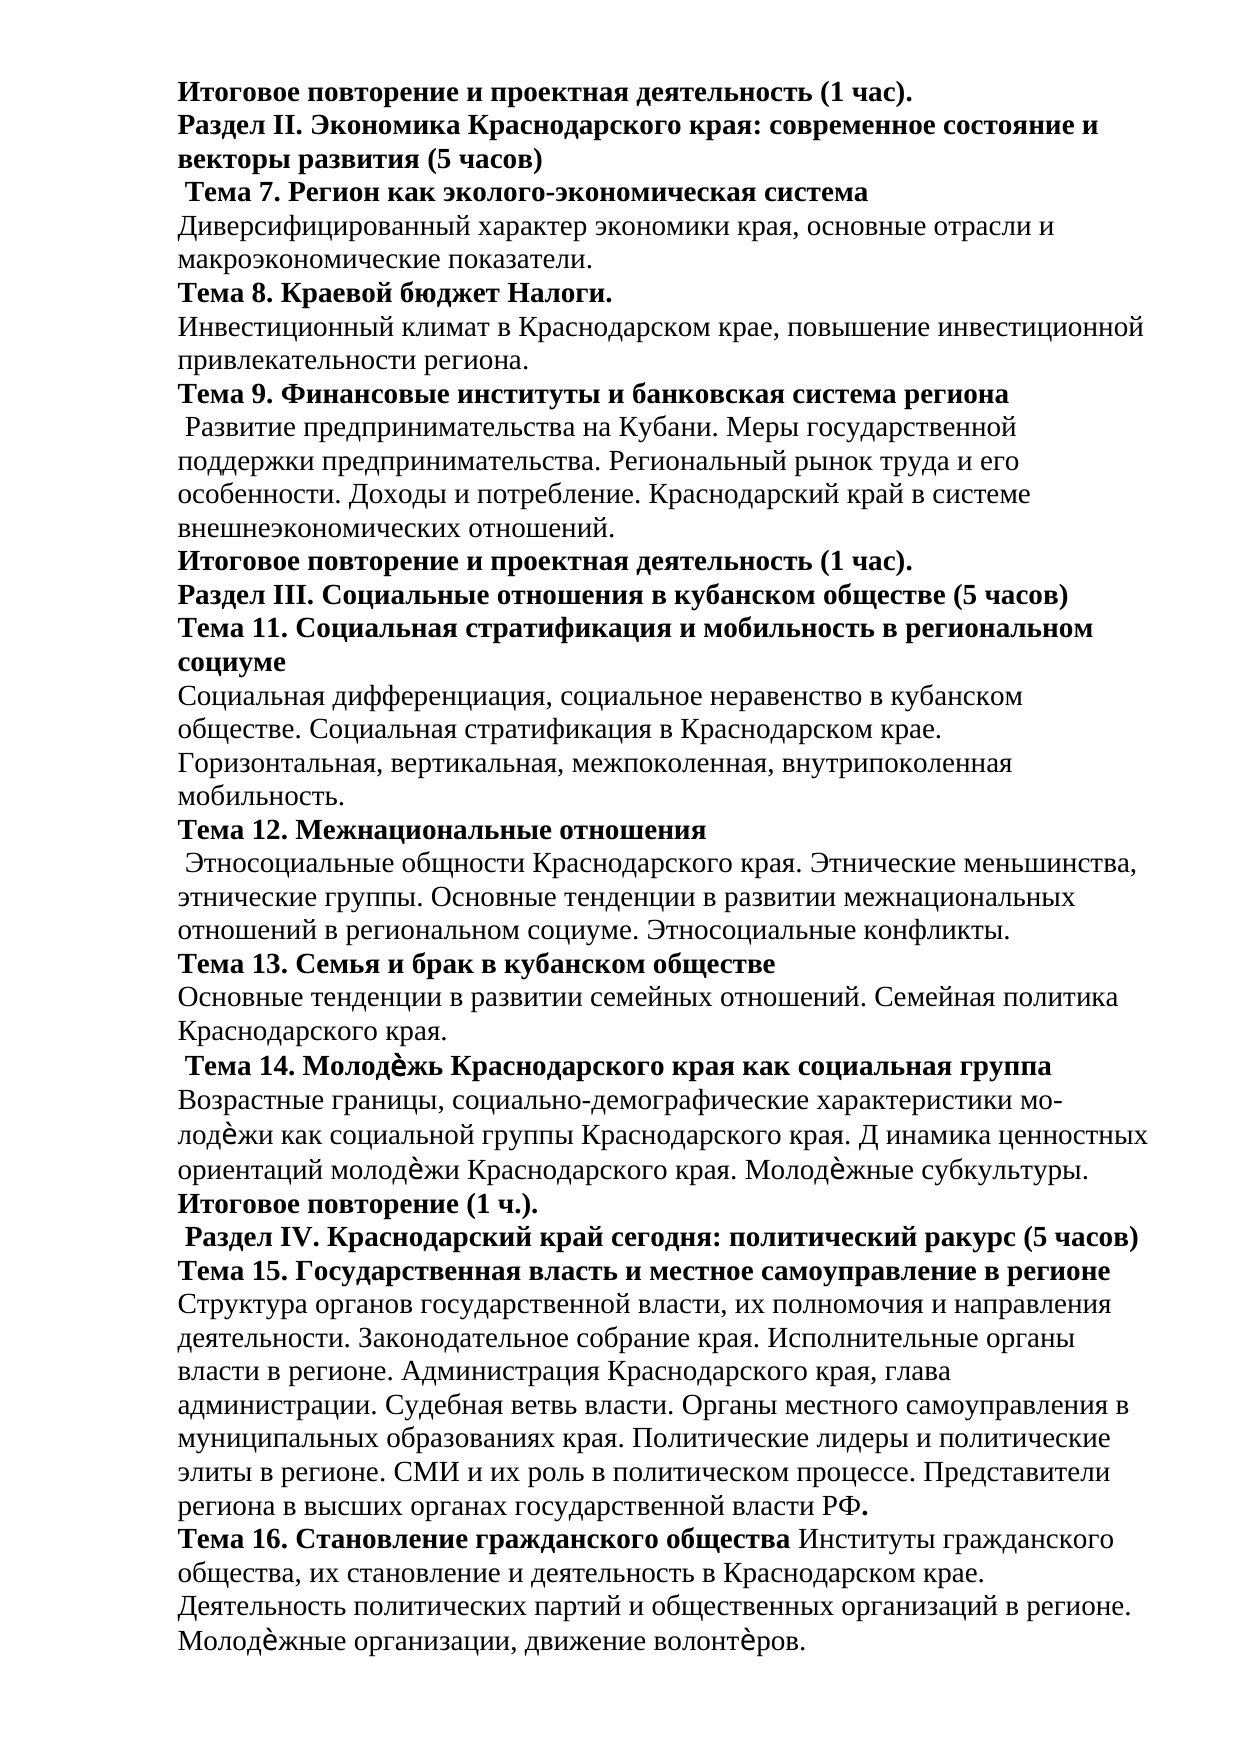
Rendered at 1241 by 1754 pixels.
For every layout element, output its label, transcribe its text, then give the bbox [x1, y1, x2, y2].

subtitle Итоговое повторение и проектная деятельность (1 час). [177, 74, 1152, 107]
subtitle Итоговое повторение и проектная деятельность (1 час). [177, 543, 1152, 577]
subtitle Развитие предпринимательства на Кубани. Меры государственной поддержки предпринимательства. Региональный рынок труда и его особенности. Доходы и потребление. Краснодарский край в системе внешнеэкономических отношений. [177, 409, 1152, 543]
subtitle Раздел III. Социальные отношения в кубанском обществе (5 часов) [177, 577, 1152, 611]
subtitle Основные тенденции в развитии семейных отношений. Семейная политика Краснодарского края. [177, 979, 1152, 1047]
subtitle Раздел IV. Краснодарский край сегодня: политический ракурс (5 часов) Тема 15. Государственная власть и местное самоуправление в регионе Структура органов государственной власти, их полномочия и направления деятельности. Законодательное собрание края. Исполнительные органы власти в регионе. Администрация Краснодарского края, глава администрации. Судебная ветвь власти. Органы местного самоуправления в муниципальных образованиях края. Политические лидеры и политические элиты в регионе. СМИ и их роль в политическом процессе. Представители региона в высших органах государственной власти РФ. [177, 1219, 1152, 1521]
subtitle Раздел II. Экономика Краснодарского края: современное состояние и векторы развития (5 часов) [177, 107, 1152, 174]
subtitle Тема 13. Семья и брак в кубанском обществе [177, 946, 1152, 979]
subtitle Этносоциальные общности Краснодарского края. Этнические меньшинства, этнические группы. Основные тенденции в развитии межнациональных отношений в региональном социуме. Этносоциальные конфликты. [177, 845, 1152, 946]
subtitle Тема 14. Молодѐжь Краснодарского края как социальная группа Возрастные границы, социально-демографические характеристики мо- лодѐжи как социальной группы Краснодарского края. Д инамика ценностных ориентаций молодѐжи Краснодарского края. Молодѐжные субкультуры. Итоговое повторение (1 ч.). [177, 1047, 1152, 1219]
subtitle Тема 9. Финансовые институты и банковская система региона [177, 376, 1152, 409]
subtitle Тема 8. Краевой бюджет Налоги. [177, 275, 1152, 309]
subtitle Тема 16. Становление гражданского общества Институты гражданского общества, их становление и деятельность в Краснодарском крае. Деятельность политических партий и общественных организаций в регионе. Молодѐжные организации, движение волонтѐров. [177, 1521, 1152, 1657]
subtitle Тема 11. Социальная стратификация и мобильность в региональном социуме [177, 611, 1152, 678]
subtitle Тема 12. Межнациональные отношения [177, 812, 1152, 845]
subtitle Тема 7. Регион как эколого-экономическая система Диверсифицированный характер экономики края, основные отрасли и макроэкономические показатели. [177, 174, 1152, 275]
subtitle Инвестиционный климат в Краснодарском крае, повышение инвестиционной привлекательности региона. [177, 309, 1152, 376]
subtitle Социальная дифференциация, социальное неравенство в кубанском обществе. Социальная стратификация в Краснодарском крае. Горизонтальная, вертикальная, межпоколенная, внутрипоколенная мобильность. [177, 678, 1152, 812]
